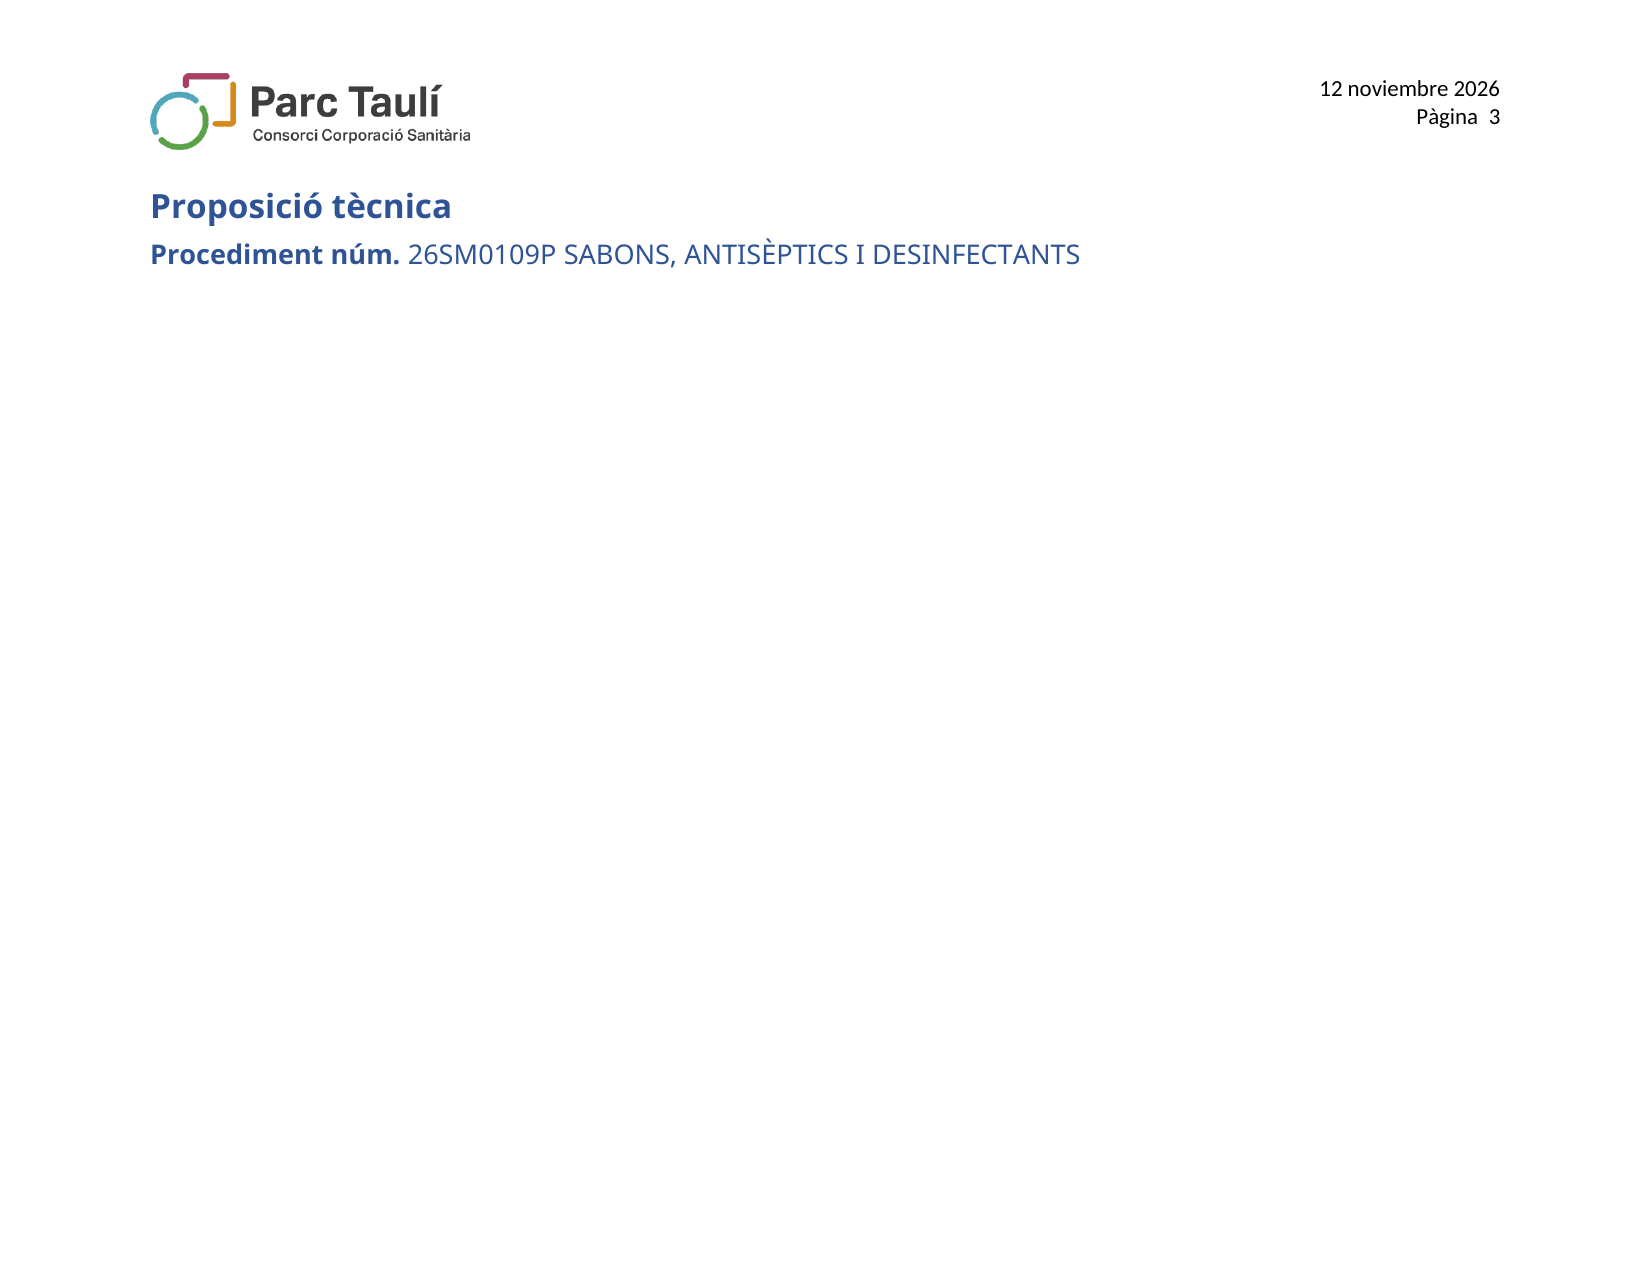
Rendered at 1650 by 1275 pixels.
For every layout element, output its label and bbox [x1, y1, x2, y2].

picture [150, 73, 470, 150]
